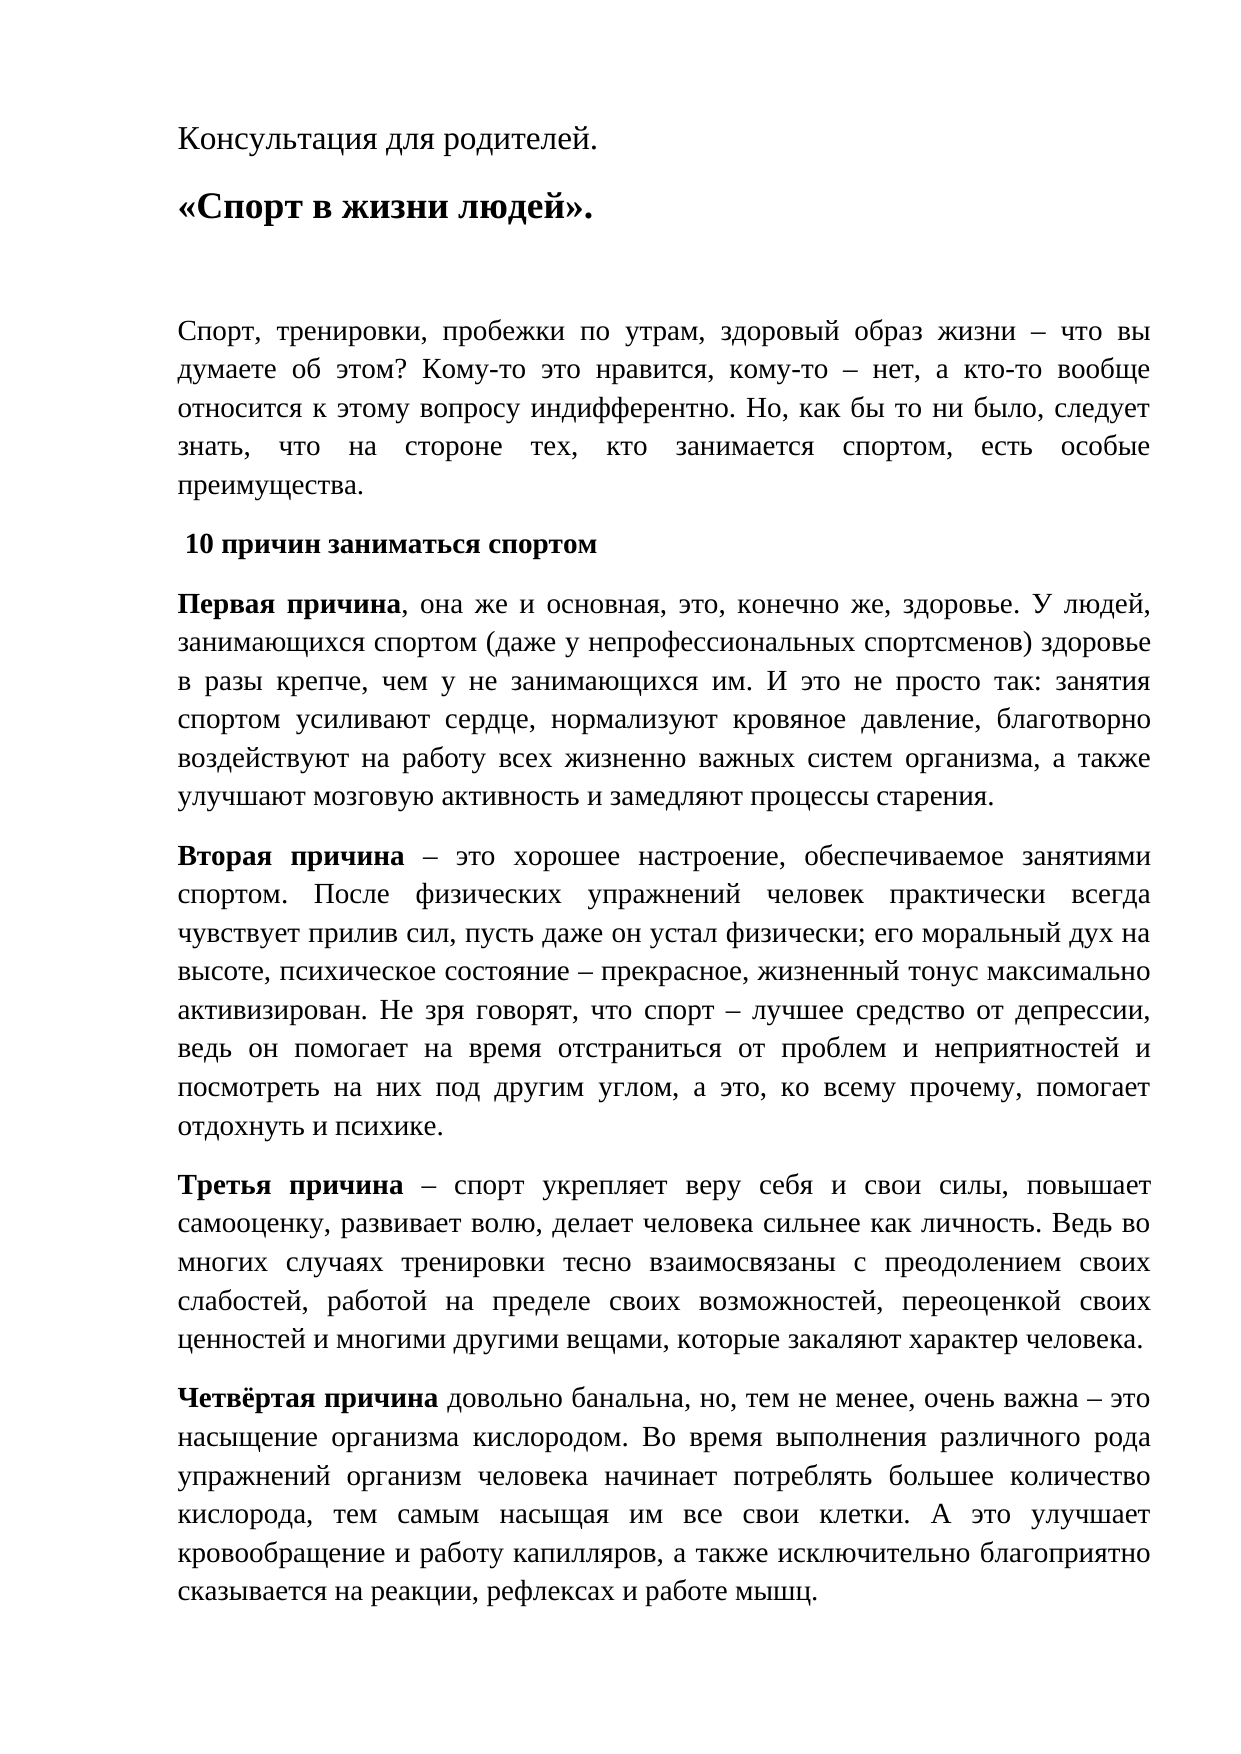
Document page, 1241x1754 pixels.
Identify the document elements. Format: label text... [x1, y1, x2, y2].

text Четвёртая причина довольно банальна, но, тем не менее, очень важна – это насыщение организма кислородом. Во время выполнения различного рода упражнений организм человека начинает потреблять большее количество кислорода, тем самым насыщая им все свои клетки. А это улучшает кровообращение и работу капилляров, а также исключительно благоприятно сказывается на реакции, рефлексах и работе мышц. [177, 1381, 1152, 1607]
text Первая причина, она же и основная, это, конечно же, здоровье. У людей, занимающихся спортом (даже у непрофессиональных спортсменов) здоровье в разы крепче, чем у не занимающихся им. И это не просто так: занятия спортом усиливают сердце, нормализуют кровяное давление, благотворно воздействуют на работу всех жизненно важных систем организма, а также улучшают мозговую активность и замедляют процессы старения. [177, 586, 1152, 812]
text 10 причин заниматься спортом [177, 526, 1152, 560]
text Третья причина – спорт укрепляет веру себя и свои силы, повышает самооценку, развивает волю, делает человека сильнее как личность. Ведь во многих случаях тренировки тесно взаимосвязаны с преодолением своих слабостей, работой на пределе своих возможностей, переоценкой своих ценностей и многими другими вещами, которые закаляют характер человека. [177, 1167, 1152, 1355]
text Вторая причина – это хорошее настроение, обеспечиваемое занятиями спортом. После физических упражнений человек практически всегда чувствует прилив сил, пусть даже он устал физически; его моральный дух на высоте, психическое состояние – прекрасное, жизненный тонус максимально активизирован. Не зря говорят, что спорт – лучшее средство от депрессии, ведь он помогает на время отстраниться от проблем и неприятностей и посмотреть на них под другим углом, а это, ко всему прочему, помогает отдохнуть и психике. [177, 838, 1152, 1141]
text Спорт, тренировки, пробежки по утрам, здоровый образ жизни – что вы думаете об этом? Кому-то это нравится, кому-то – нет, а кто-то вообще относится к этому вопросу индифферентно. Но, как бы то ни было, следует знать, что на стороне тех, кто занимается спортом, есть особые преимущества. [177, 313, 1152, 501]
text «Спорт в жизни людей». [177, 183, 1152, 226]
text Консультация для родителей. [177, 118, 1152, 156]
